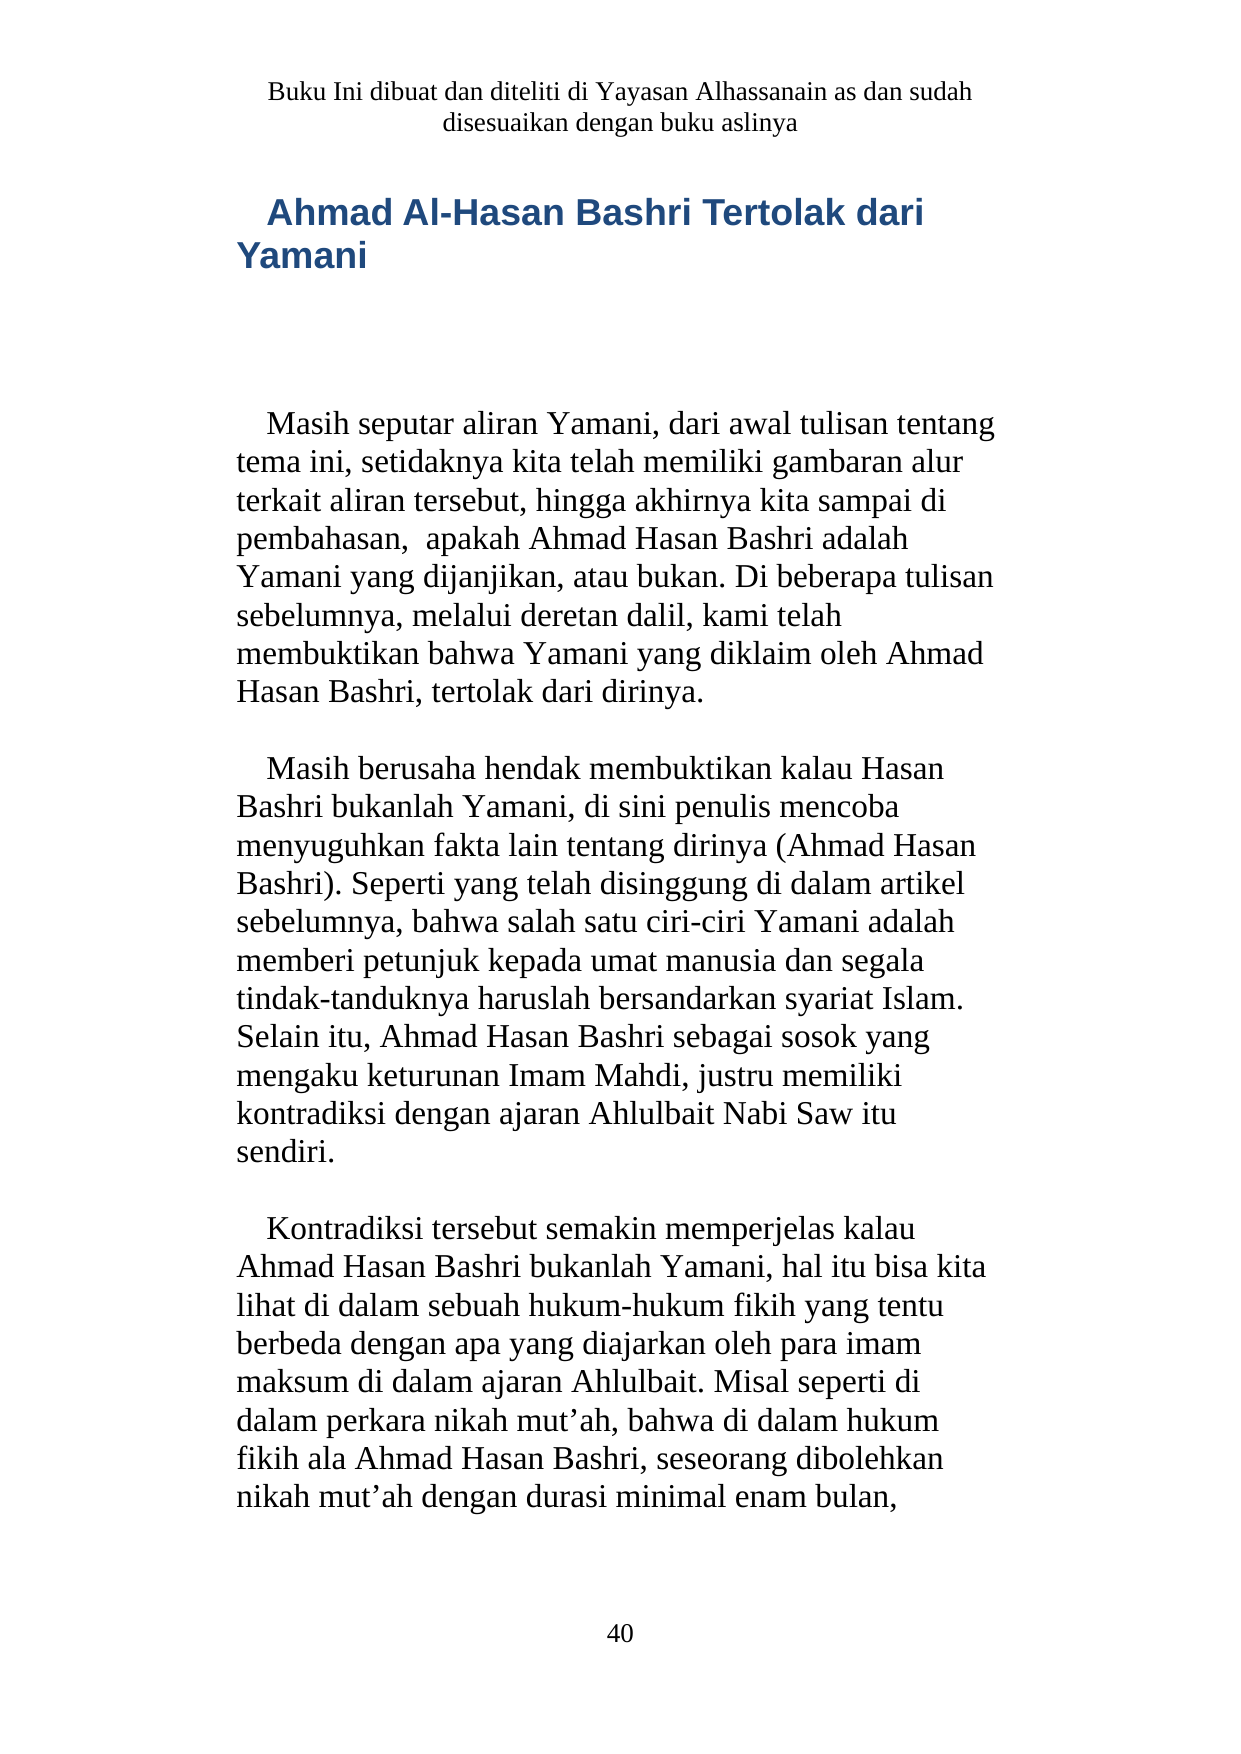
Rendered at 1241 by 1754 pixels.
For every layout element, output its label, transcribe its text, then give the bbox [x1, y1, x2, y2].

text Masih seputar aliran Yamani, dari awal tulisan tentang tema ini, setidaknya kita telah memiliki gambaran alur terkait aliran tersebut, hingga akhirnya kita sampai di pembahasan, apakah Ahmad Hasan Bashri adalah Yamani yang dijanjikan, atau bukan. Di beberapa tulisan sebelumnya, melalui deretan dalil, kami telah membuktikan bahwa Yamani yang diklaim oleh Ahmad Hasan Bashri, tertolak dari dirinya. [236, 403, 1004, 710]
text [236, 1208, 1004, 1515]
subtitle Ahmad Al-Hasan Bashri Tertolak dari Yamani [236, 190, 1004, 276]
text Masih berusaha hendak membuktikan kalau Hasan Bashri bukanlah Yamani, di sini penulis mencoba menyuguhkan fakta lain tentang dirinya (Ahmad Hasan Bashri). Seperti yang telah disinggung di dalam artikel sebelumnya, bahwa salah satu ciri-ciri Yamani adalah memberi petunjuk kepada umat manusia dan segala tindak-tanduknya haruslah bersandarkan syariat Islam. Selain itu, Ahmad Hasan Bashri sebagai sosok yang mengaku keturunan Imam Mahdi, justru memiliki kontradiksi dengan ajaran Ahlulbait Nabi Saw itu sendiri. [236, 748, 1004, 1170]
